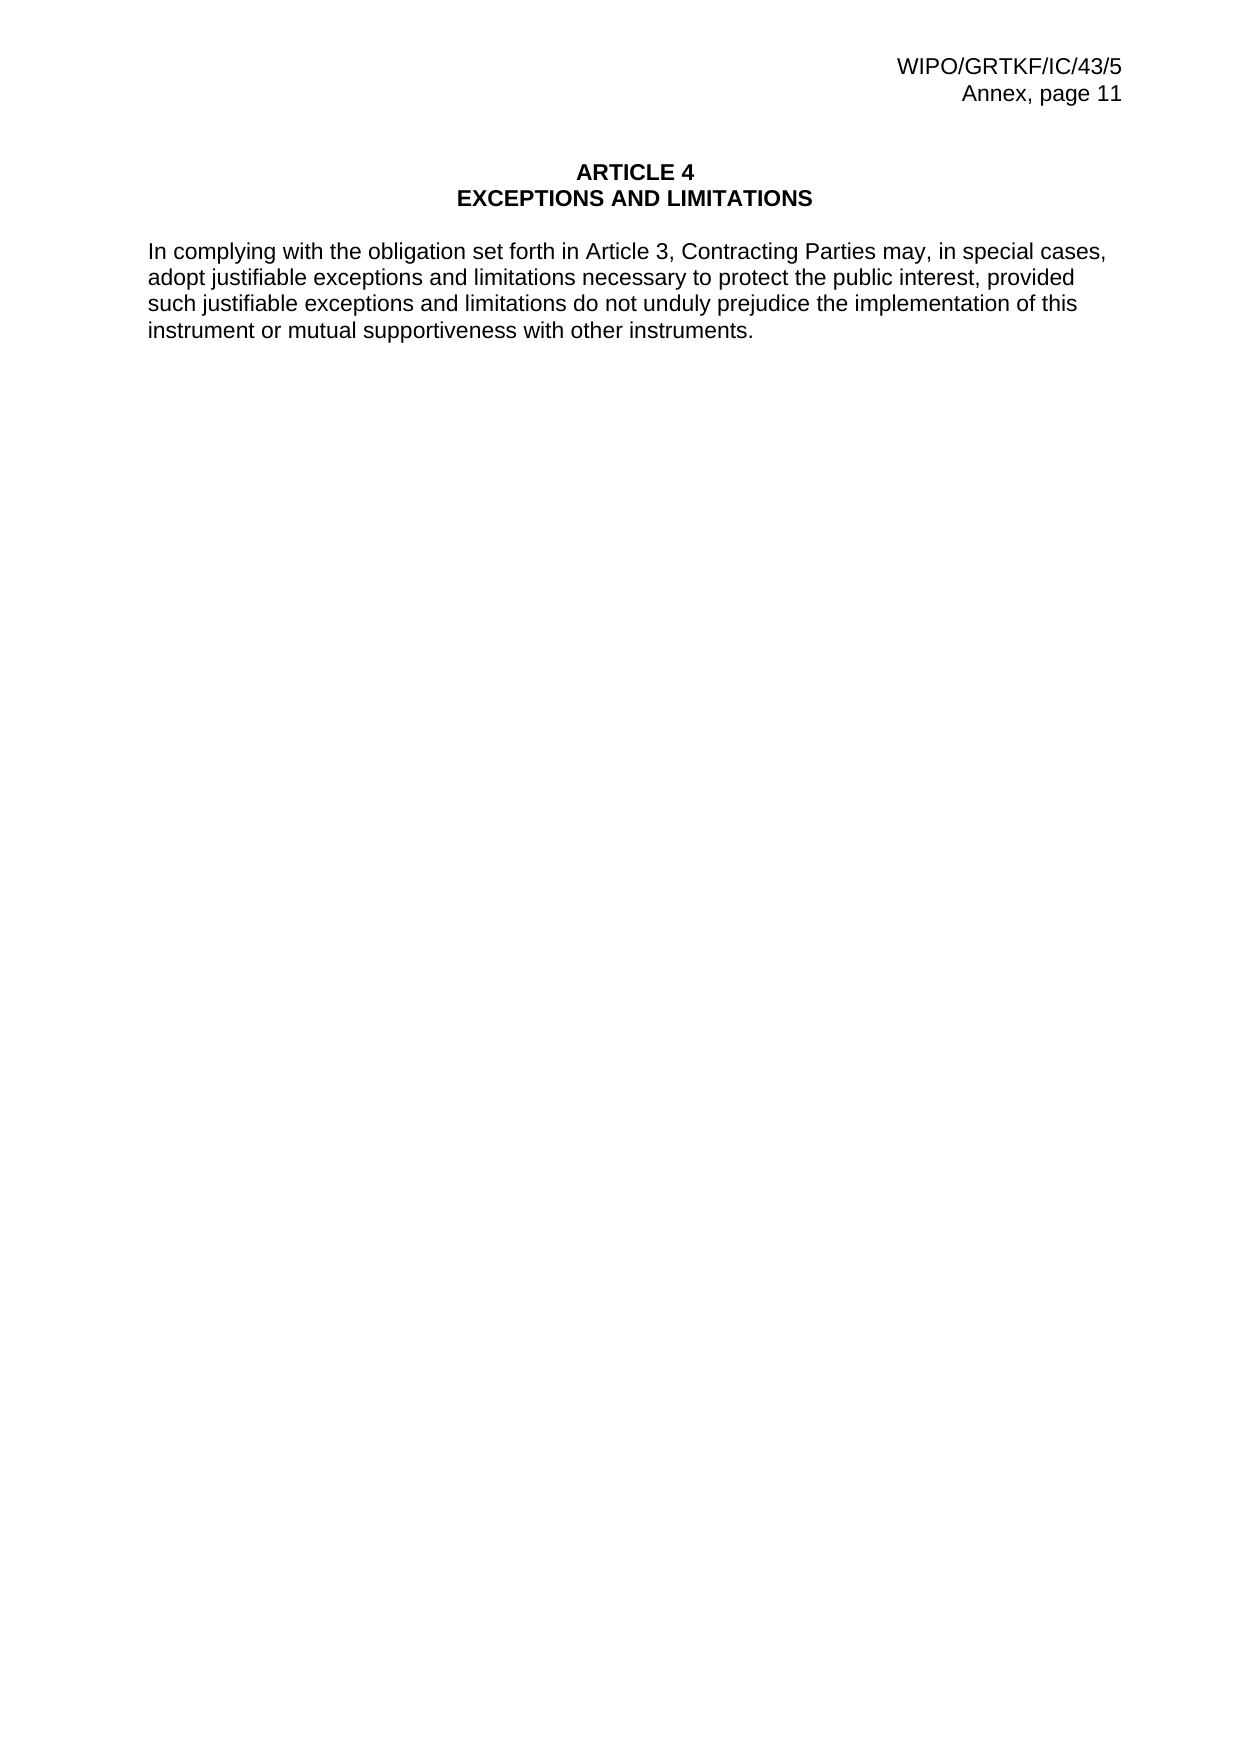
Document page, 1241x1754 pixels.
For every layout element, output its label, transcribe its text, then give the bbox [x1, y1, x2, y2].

text In complying with the obligation set forth in Article 3, Contracting Parties may, in special cases, adopt justifiable exceptions and limitations necessary to protect the public interest, provided such justifiable exceptions and limitations do not unduly prejudice the implementation of this instrument or mutual supportiveness with other instruments. [148, 238, 1122, 343]
text ARTICLE 4 [148, 158, 1122, 185]
text EXCEPTIONS AND LIMITATIONS [148, 185, 1122, 211]
